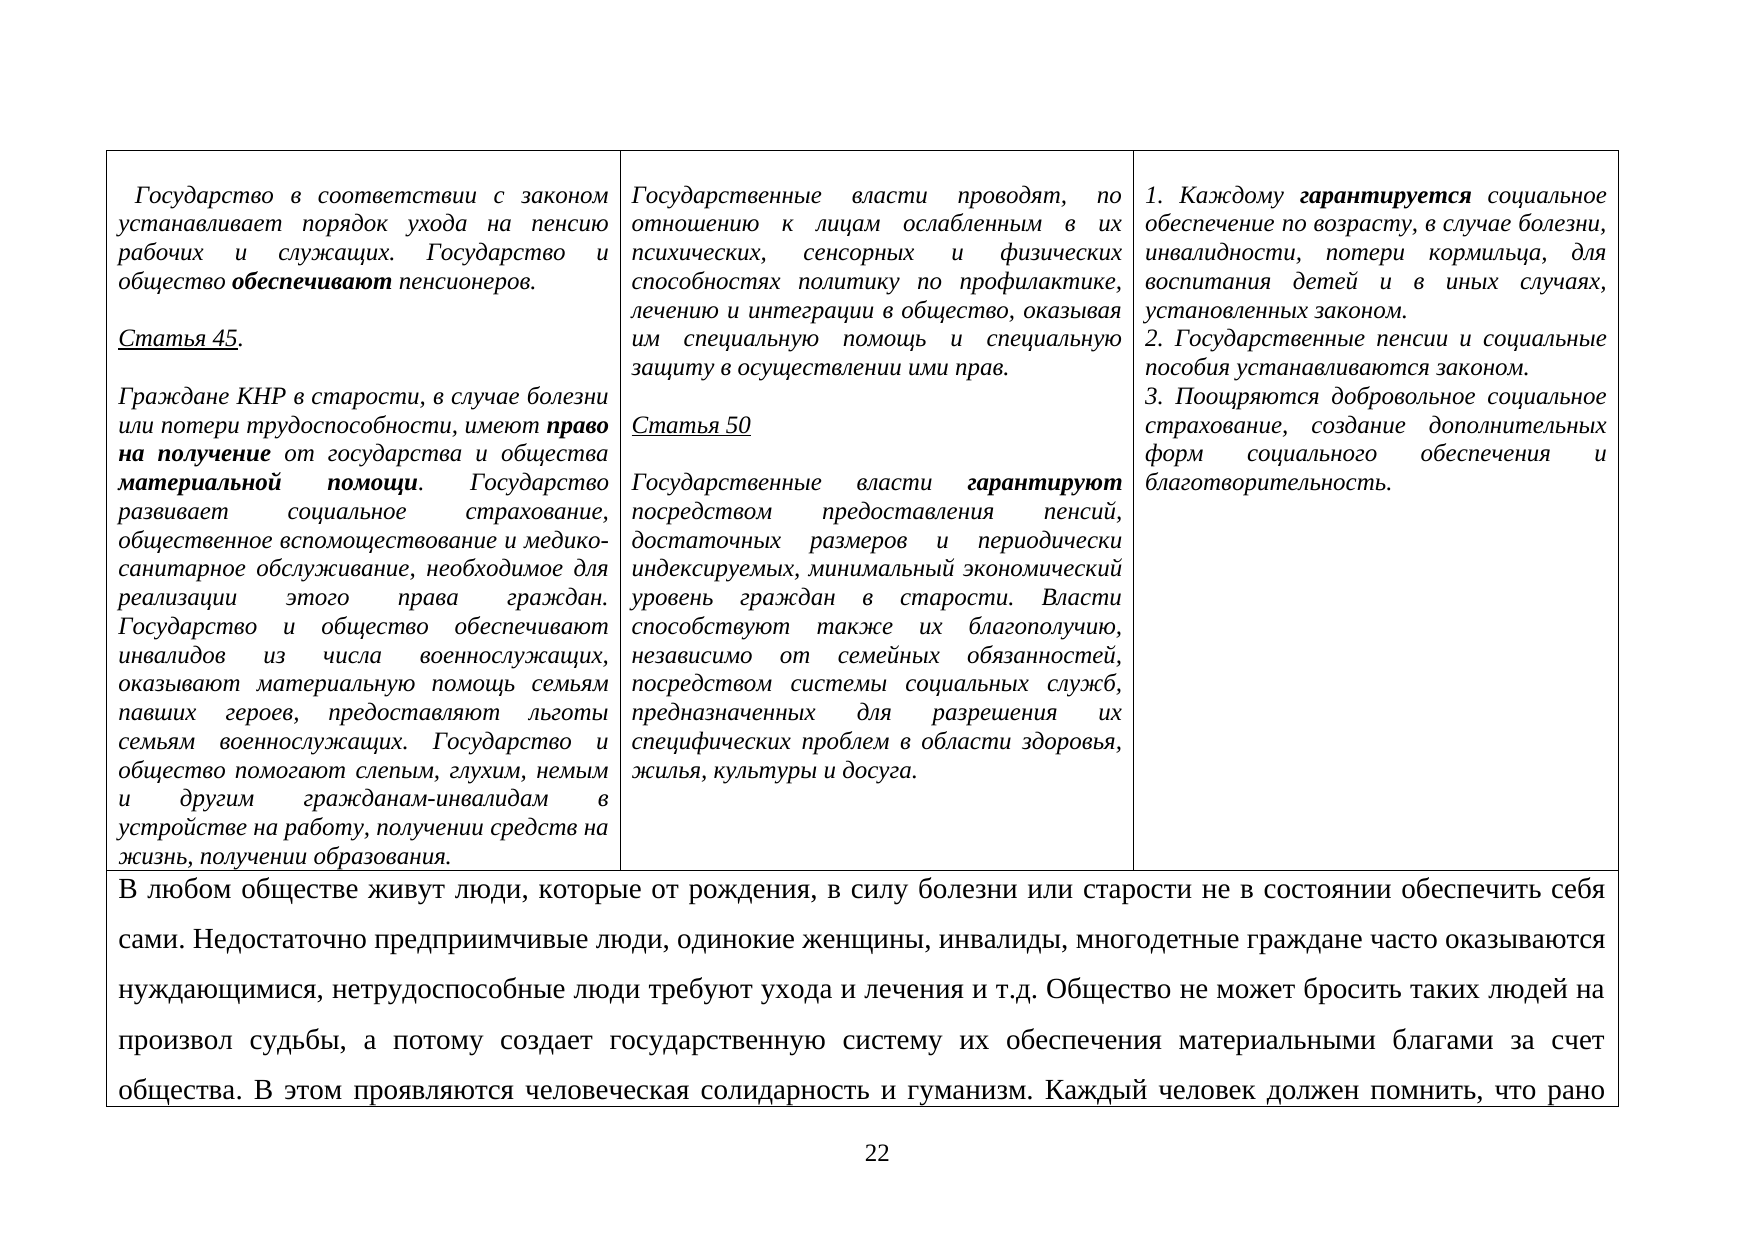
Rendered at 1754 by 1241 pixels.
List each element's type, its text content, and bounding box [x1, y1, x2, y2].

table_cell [621, 151, 1133, 870]
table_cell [1134, 151, 1618, 870]
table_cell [107, 871, 1618, 1106]
